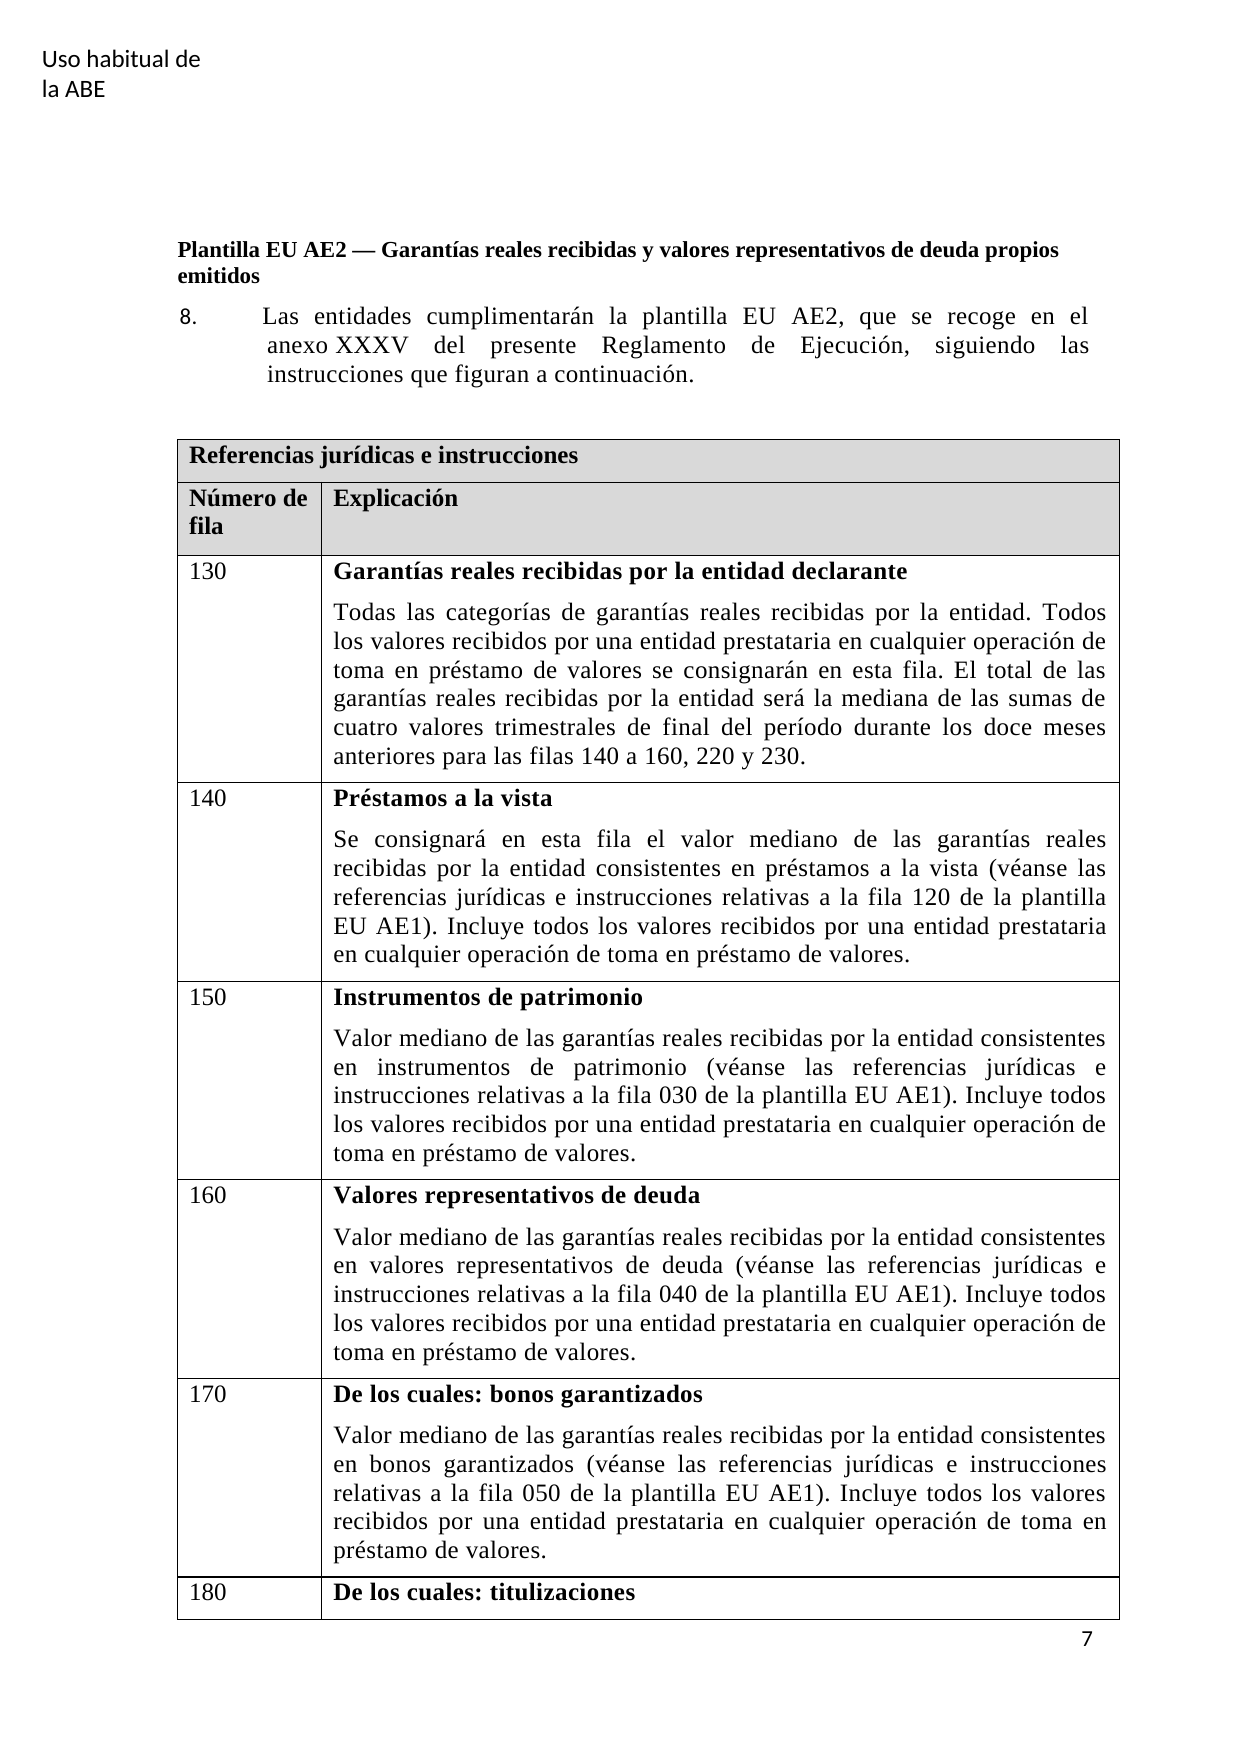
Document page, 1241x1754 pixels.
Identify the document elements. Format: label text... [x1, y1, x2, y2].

table_cell Valores representativos de deuda Valor mediano de las garantías reales recibidas por la entidad consistentes en valores representativos de deuda (véanse las referencias jurídicas e instrucciones relativas a la fila 040 de la plantilla EU AE1). Incluye todos los valores recibidos por una entidad prestataria en cualquier operación de toma en préstamo de valores. [322, 1180, 1119, 1378]
text Plantilla EU AE2 — Garantías reales recibidas y valores representativos de deuda propios emitidos [177, 236, 1092, 289]
table_cell 130 [178, 556, 321, 782]
list Las entidades cumplimentarán la plantilla EU AE2, que se recoge en el anexo XXXV del presente Reglamento de Ejecución, siguiendo las instrucciones que figuran a continuación. [179, 301, 1090, 388]
table_cell 180 [178, 1578, 321, 1619]
table_cell 140 [178, 783, 321, 981]
table_cell Explicación [322, 483, 1119, 555]
table_cell 150 [178, 982, 321, 1179]
table_cell De los cuales: bonos garantizados Valor mediano de las garantías reales recibidas por la entidad consistentes en bonos garantizados (véanse las referencias jurídicas e instrucciones relativas a la fila 050 de la plantilla EU AE1). Incluye todos los valores recibidos por una entidad prestataria en cualquier operación de toma en préstamo de valores. [322, 1379, 1119, 1576]
table_cell 160 [178, 1180, 321, 1378]
table_cell Garantías reales recibidas por la entidad declarante Todas las categorías de garantías reales recibidas por la entidad. Todos los valores recibidos por una entidad prestataria en cualquier operación de toma en préstamo de valores se consignarán en esta fila. El total de las garantías reales recibidas por la entidad será la mediana de las sumas de cuatro valores trimestrales de final del período durante los doce meses anteriores para las filas 140 a 160, 220 y 230. [322, 556, 1119, 782]
table_header Referencias jurídicas e instrucciones [178, 440, 1119, 482]
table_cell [322, 1578, 1119, 1619]
table_cell Préstamos a la vista Se consignará en esta fila el valor mediano de las garantías reales recibidas por la entidad consistentes en préstamos a la vista (véanse las referencias jurídicas e instrucciones relativas a la fila 120 de la plantilla EU AE1). Incluye todos los valores recibidos por una entidad prestataria en cualquier operación de toma en préstamo de valores. [322, 783, 1119, 981]
table_cell 170 [178, 1379, 321, 1576]
table_cell Número de fila [178, 483, 321, 555]
table_cell Instrumentos de patrimonio Valor mediano de las garantías reales recibidas por la entidad consistentes en instrumentos de patrimonio (véanse las referencias jurídicas e instrucciones relativas a la fila 030 de la plantilla EU AE1). Incluye todos los valores recibidos por una entidad prestataria en cualquier operación de toma en préstamo de valores. [322, 982, 1119, 1179]
